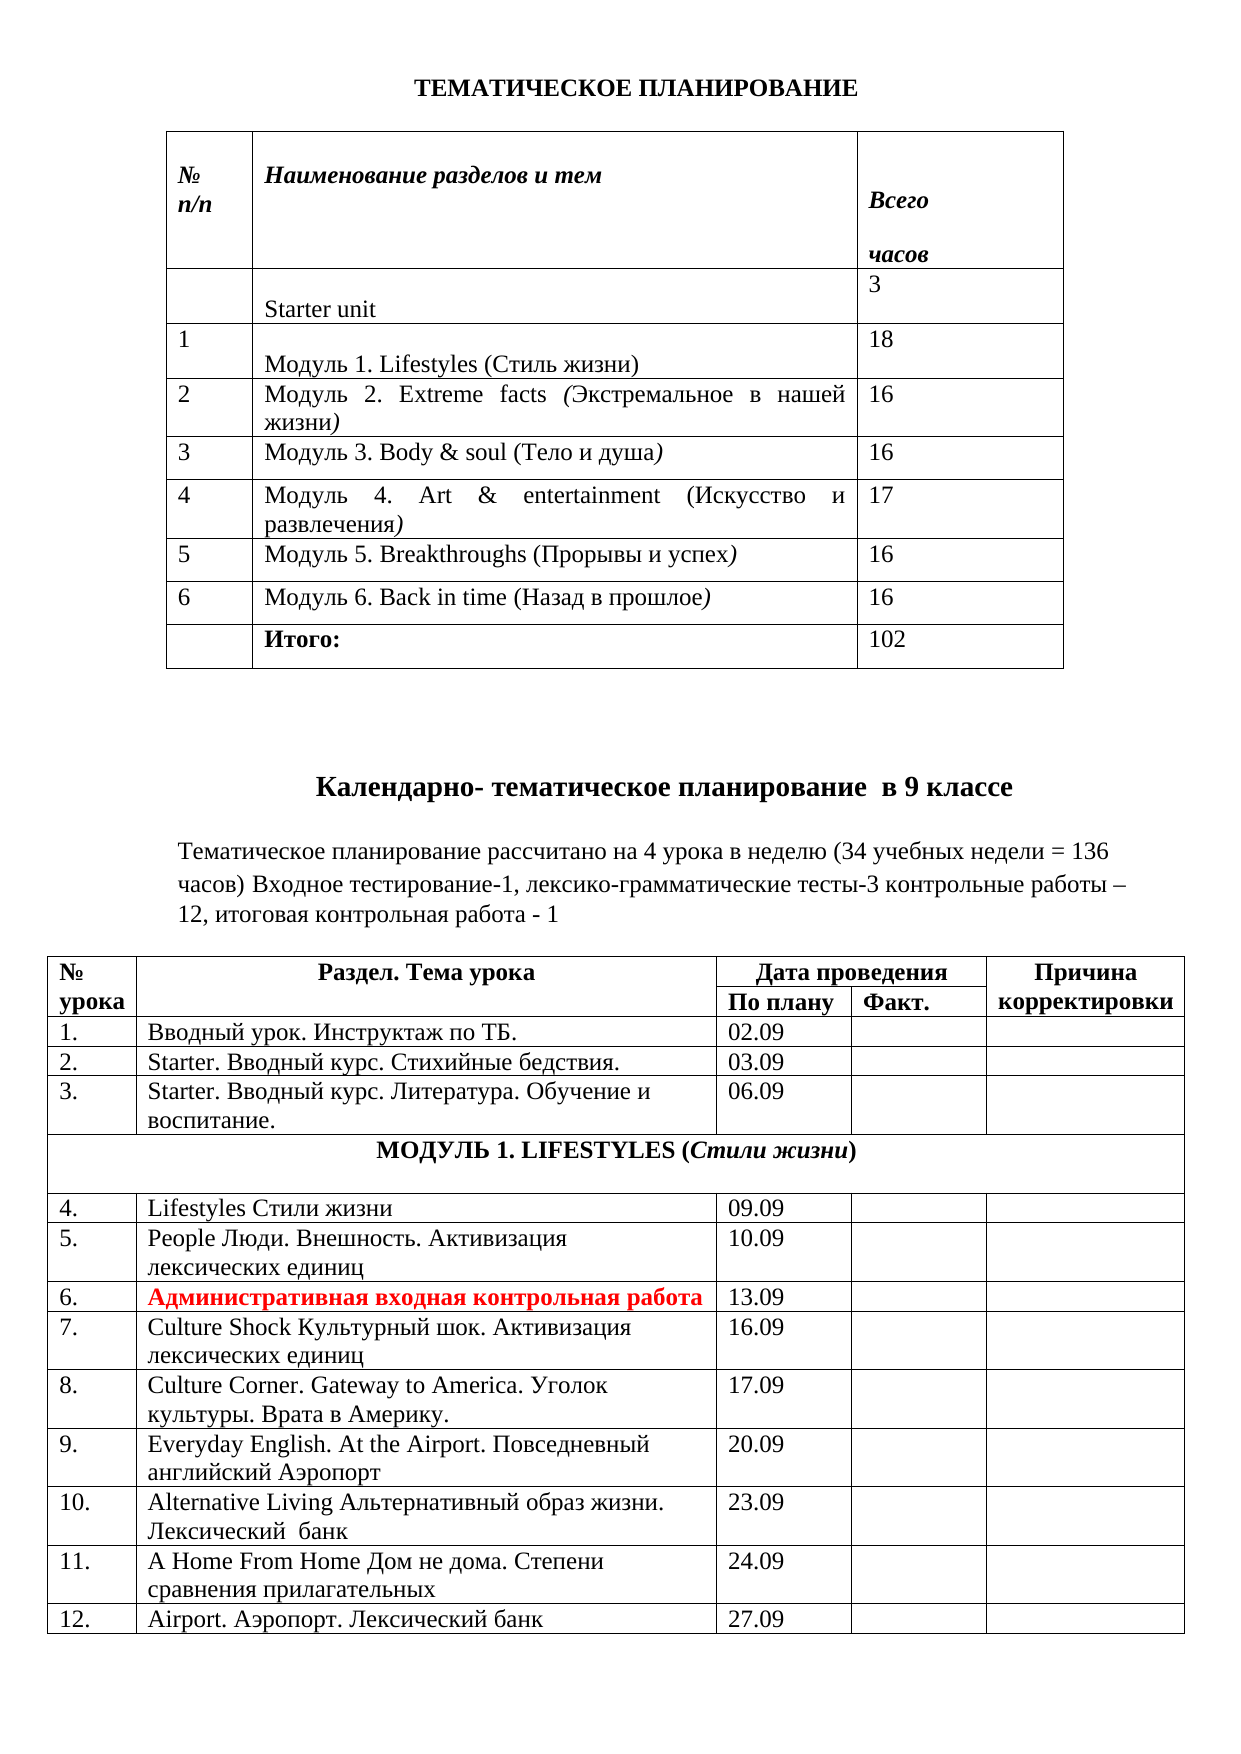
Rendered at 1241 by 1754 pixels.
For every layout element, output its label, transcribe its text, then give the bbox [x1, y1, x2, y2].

table_cell [852, 1370, 986, 1428]
table_cell [852, 1312, 986, 1369]
table_cell 4 [167, 480, 252, 538]
table_cell [987, 1429, 1184, 1486]
table_cell 10.09 [717, 1223, 851, 1281]
table_cell 03.09 [717, 1047, 851, 1075]
text Тематическое планирование рассчитано на 4 урока в неделю (34 учебных недели = 136 часов) Входное тестирование-1, лексико-грамматические тесты-3 контрольные работы – 12, итоговая контрольная работа - 1 [177, 836, 1152, 927]
table_header Всего ча​сов [858, 132, 1063, 268]
table_cell 3 [858, 269, 1063, 323]
table_cell Вводный урок. Инструктаж по ТБ. [137, 1017, 716, 1046]
table_cell [987, 1282, 1184, 1311]
table_header Дата проведения [717, 957, 986, 986]
table_cell Alternative Living Альтернативный образ жизни. Лексический банк [137, 1487, 716, 1545]
table_cell 6. [48, 1282, 136, 1311]
table_cell [987, 1546, 1184, 1603]
table_cell 24.09 [717, 1546, 851, 1603]
table_cell [987, 1604, 1184, 1633]
table_cell 17 [858, 480, 1063, 538]
table_header Наименование разделов и тем [253, 132, 857, 268]
table_cell 18 [858, 324, 1063, 378]
table_cell 16.09 [717, 1312, 851, 1369]
table_cell По плану [717, 987, 851, 1016]
table_cell 4. [48, 1194, 136, 1222]
table_cell 17.09 [717, 1370, 851, 1428]
table_cell [852, 1047, 986, 1075]
table_cell Culture Corner. Gateway to America. Уголок культуры. Врата в Америку. [137, 1370, 716, 1428]
table_cell 1. [48, 1017, 136, 1046]
table_cell [852, 1076, 986, 1134]
table_cell Административная входная контрольная работа [137, 1282, 716, 1311]
table_cell Airport. Аэропорт. Лексический банк [137, 1604, 716, 1633]
table_cell Модуль 3. Body & soul (Тело и душа) [253, 437, 857, 479]
table_cell Culture Shock Культурный шок. Активизация лексических единиц [137, 1312, 716, 1369]
table_cell 12. [48, 1604, 136, 1633]
table_header Раздел. Тема урока [137, 957, 716, 1016]
table_cell Факт. [852, 987, 986, 1016]
table_cell 2 [167, 379, 252, 436]
table_cell Starter. Вводный курс. Литература. Обучение и воспитание. [137, 1076, 716, 1134]
table_cell [852, 1546, 986, 1603]
table_cell Модуль 6. Back in time (Назад в прошлое) [253, 582, 857, 623]
text ТЕМАТИЧЕСКОЕ ПЛАНИРОВАНИЕ [121, 44, 1152, 102]
table_cell Lifestyles Стили жизни [137, 1194, 716, 1222]
table_cell Everyday English. At the Airport. Повседневный английский Аэропорт [137, 1429, 716, 1486]
table_cell 09.09 [717, 1194, 851, 1222]
table_cell Модуль 4. Art & entertainment (Искусство и развлечения) [253, 480, 857, 538]
table_header Причина корректировки [987, 957, 1184, 1016]
table_cell [987, 1370, 1184, 1428]
table_cell 23.09 [717, 1487, 851, 1545]
table_cell [987, 1047, 1184, 1075]
table_cell 16 [858, 539, 1063, 581]
table_cell [987, 1223, 1184, 1281]
table_cell [167, 269, 252, 323]
table_cell 20.09 [717, 1429, 851, 1486]
table_cell 11. [48, 1546, 136, 1603]
table_cell [852, 1604, 986, 1633]
table_cell Starter unit [253, 269, 857, 323]
table_cell 8. [48, 1370, 136, 1428]
table_cell Модуль 5. Breakthroughs (Прорывы и успех) [253, 539, 857, 581]
table_cell 16 [858, 379, 1063, 436]
table_cell 5 [167, 539, 252, 581]
table_cell [987, 1312, 1184, 1369]
table_cell 13.09 [717, 1282, 851, 1311]
table_cell Модуль 2. Extreme facts (Экстремальное в нашей жизни) [253, 379, 857, 436]
table_cell 102 [858, 625, 1063, 668]
table_cell 6 [167, 582, 252, 623]
table_cell 9. [48, 1429, 136, 1486]
table_cell People Люди. Внешность. Активизация лексических единиц [137, 1223, 716, 1281]
table_cell [852, 1194, 986, 1222]
table_cell [167, 625, 252, 668]
table_cell 16 [858, 582, 1063, 623]
table_cell [852, 1282, 986, 1311]
table_cell Модуль 1. Lifestyles (Стиль жизни) [253, 324, 857, 378]
table_cell 3. [48, 1076, 136, 1134]
table_cell Starter. Вводный курс. Стихийные бедствия. [137, 1047, 716, 1075]
table_cell Итого: [253, 625, 857, 668]
table_cell [852, 1487, 986, 1545]
table_cell [987, 1487, 1184, 1545]
table_cell 16 [858, 437, 1063, 479]
table_cell [987, 1017, 1184, 1046]
table_cell 27.09 [717, 1604, 851, 1633]
table_cell 02.09 [717, 1017, 851, 1046]
table_cell [987, 1194, 1184, 1222]
table_header № п/п [167, 132, 252, 268]
table_cell A Home From Home Дом не дома. Степени сравнения прилагательных [137, 1546, 716, 1603]
table_cell [852, 1429, 986, 1486]
table_cell [852, 1017, 986, 1046]
text Календарно- тематическое планирование в 9 классе [177, 769, 1152, 803]
table_cell 1 [167, 324, 252, 378]
table_header № урока [48, 957, 136, 1016]
table_cell 7. [48, 1312, 136, 1369]
table_cell 3 [167, 437, 252, 479]
table_cell 06.09 [717, 1076, 851, 1134]
table_cell 10. [48, 1487, 136, 1545]
table_cell [852, 1223, 986, 1281]
table_cell 5. [48, 1223, 136, 1281]
table_cell 2. [48, 1047, 136, 1075]
table_cell МОДУЛЬ 1. LIFESTYLES (Стили жизни) [48, 1135, 1184, 1192]
table_cell [987, 1076, 1184, 1134]
